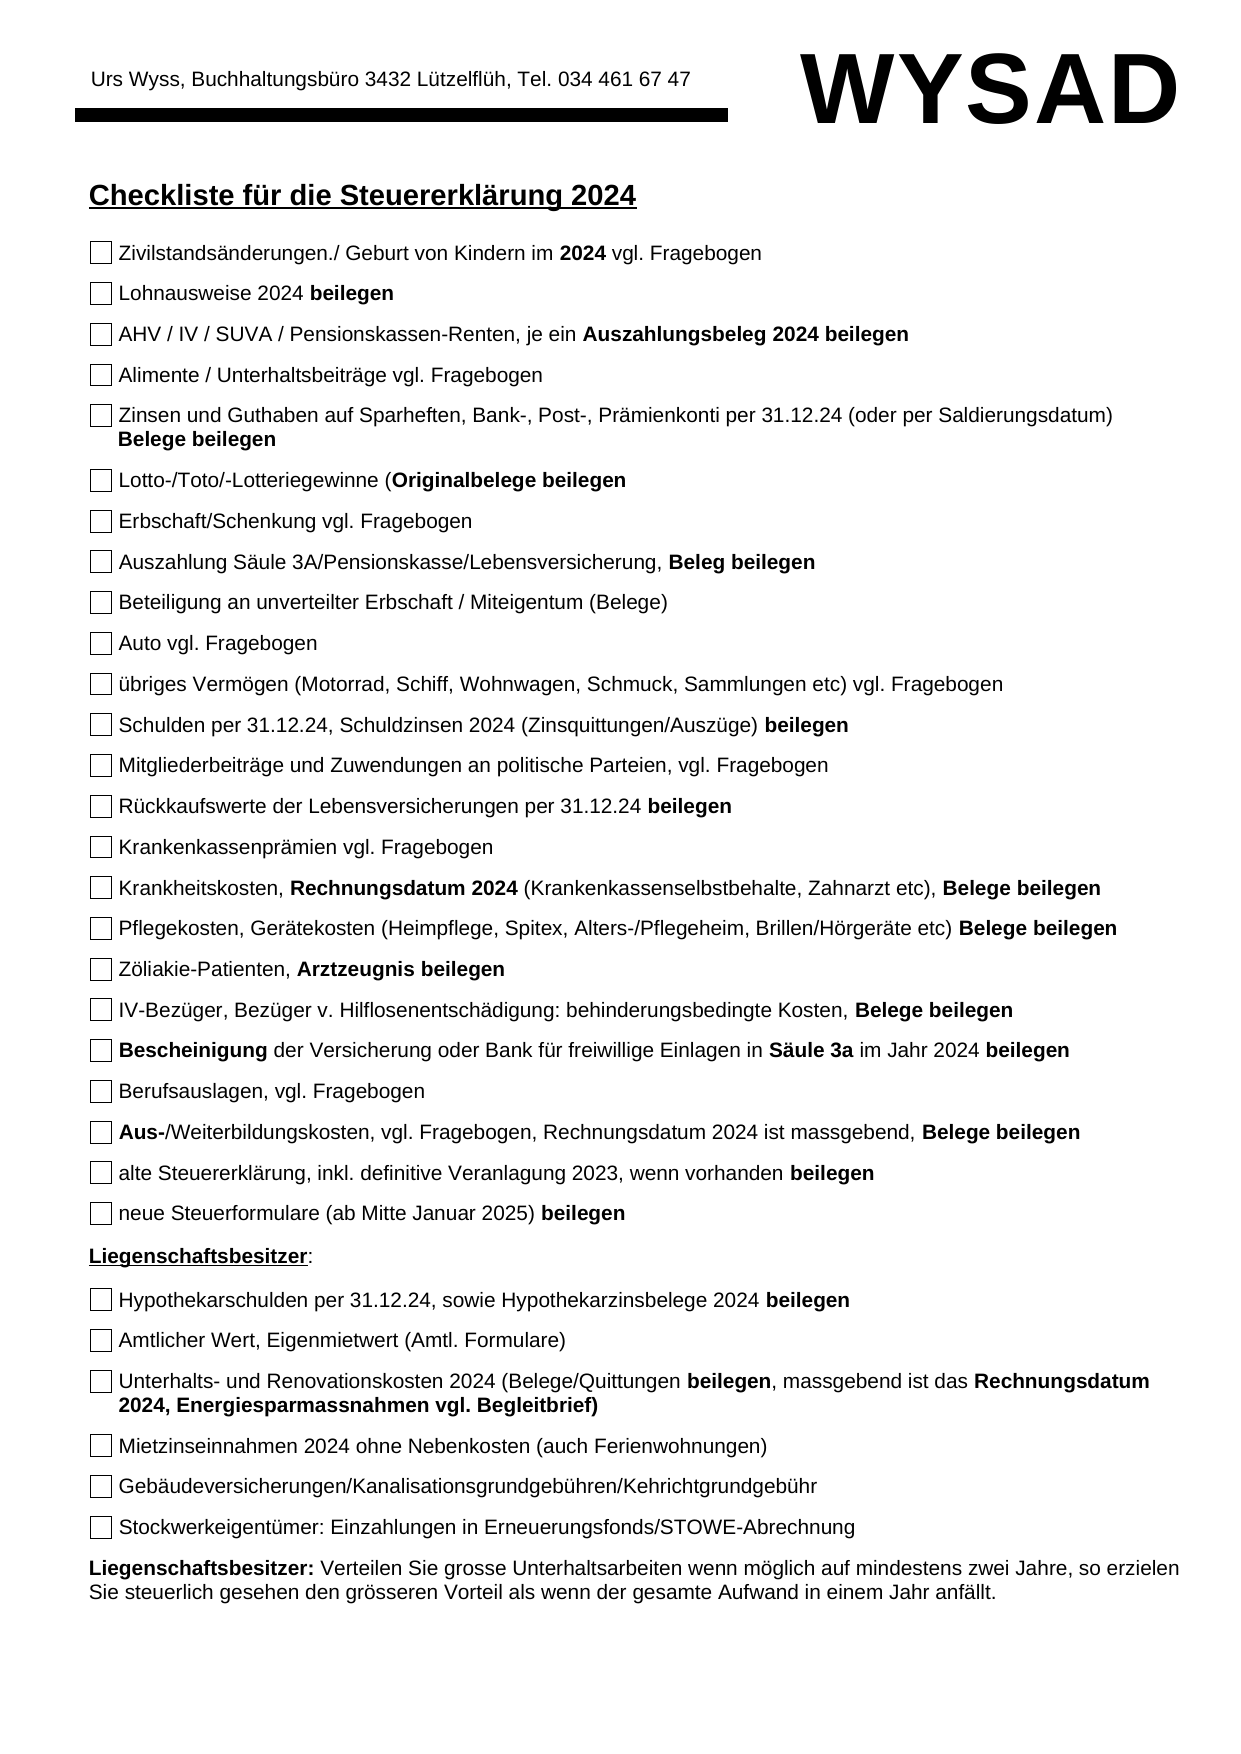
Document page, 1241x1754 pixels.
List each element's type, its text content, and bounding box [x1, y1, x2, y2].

text Erbschaft/Schenkung vgl. Fragebogen [89, 509, 1181, 533]
text Amtlicher Wert, Eigenmietwert (Amtl. Formulare) [89, 1328, 1181, 1352]
text Gebäudeversicherungen/Kanalisationsgrundgebühren/Kehrichtgrundgebühr [89, 1474, 1181, 1498]
text Hypothekarschulden per 31.12.24, sowie Hypothekarzinsbelege 2024 beilegen [89, 1287, 1181, 1311]
text Krankenkassenprämien vgl. Fragebogen [89, 834, 1181, 858]
text Beteiligung an unverteilter Erbschaft / Miteigentum (Belege) [89, 590, 1181, 614]
text Liegenschaftsbesitzer: [89, 1244, 1181, 1268]
text Zinsen und Guthaben auf Sparheften, Bank-, Post-, Prämienkonti per 31.12.24 (oder per Saldierungsdatum) Belege beilegen [89, 403, 1181, 451]
text Auto vgl. Fragebogen [89, 631, 1181, 655]
subtitle Checkliste für die Steuererklärung 2024 [89, 178, 1181, 212]
text Bescheinigung der Versicherung oder Bank für freiwillige Einlagen in Säule 3a im Jahr 2024 beilegen [89, 1038, 1181, 1062]
title WYSAD [89, 29, 1181, 144]
text Stockwerkeigentümer: Einzahlungen in Erneuerungsfonds/STOWE-Abrechnung [89, 1515, 1181, 1539]
text Berufsauslagen, vgl. Fragebogen [89, 1079, 1181, 1103]
text Unterhalts- und Renovationskosten 2024 (Belege/Quittungen beilegen, massgebend ist das Rechnungsdatum 2024, Energiesparmassnahmen vgl. Begleitbrief) [89, 1369, 1181, 1417]
text Mietzinseinnahmen 2024 ohne Nebenkosten (auch Ferienwohnungen) [89, 1433, 1181, 1457]
text alte Steuererklärung, inkl. definitive Veranlagung 2023, wenn vorhanden beilegen [89, 1160, 1181, 1184]
text Lohnausweise 2024 beilegen [89, 281, 1181, 305]
text Auszahlung Säule 3A/Pensionskasse/Lebensversicherung, Beleg beilegen [89, 549, 1181, 573]
text IV-Bezüger, Bezüger v. Hilflosenentschädigung: behinderungsbedingte Kosten, Belege beilegen [89, 997, 1181, 1021]
text Lotto-/Toto/-Lotteriegewinne (Originalbelege beilegen [89, 468, 1181, 492]
text Alimente / Unterhaltsbeiträge vgl. Fragebogen [89, 363, 1181, 387]
text Rückkaufswerte der Lebensversicherungen per 31.12.24 beilegen [89, 794, 1181, 818]
text Schulden per 31.12.24, Schuldzinsen 2024 (Zinsquittungen/Auszüge) beilegen [89, 712, 1181, 736]
text übriges Vermögen (Motorrad, Schiff, Wohnwagen, Schmuck, Sammlungen etc) vgl. Fragebogen [89, 672, 1181, 696]
text Krankheitskosten, Rechnungsdatum 2024 (Krankenkassenselbstbehalte, Zahnarzt etc), Belege beilegen [89, 875, 1181, 899]
text Liegenschaftsbesitzer: Verteilen Sie grosse Unterhaltsarbeiten wenn möglich auf mindestens zwei Jahre, so erzielen Sie steuerlich gesehen den grösseren Vorteil als wenn der gesamte Aufwand in einem Jahr anfällt. [89, 1556, 1181, 1604]
text Pflegekosten, Gerätekosten (Heimpflege, Spitex, Alters-/Pflegeheim, Brillen/Hörgeräte etc) Belege beilegen [89, 916, 1181, 940]
text Mitgliederbeiträge und Zuwendungen an politische Parteien, vgl. Fragebogen [89, 753, 1181, 777]
text neue Steuerformulare (ab Mitte Januar 2025) beilegen [89, 1201, 1181, 1225]
text AHV / IV / SUVA / Pensionskassen-Renten, je ein Auszahlungsbeleg 2024 beilegen [89, 322, 1181, 346]
text Aus-/Weiterbildungskosten, vgl. Fragebogen, Rechnungsdatum 2024 ist massgebend, Belege beilegen [89, 1120, 1181, 1144]
text Zöliakie-Patienten, Arztzeugnis beilegen [89, 957, 1181, 981]
text Zivilstandsänderungen./ Geburt von Kindern im 2024 vgl. Fragebogen [89, 240, 1181, 264]
